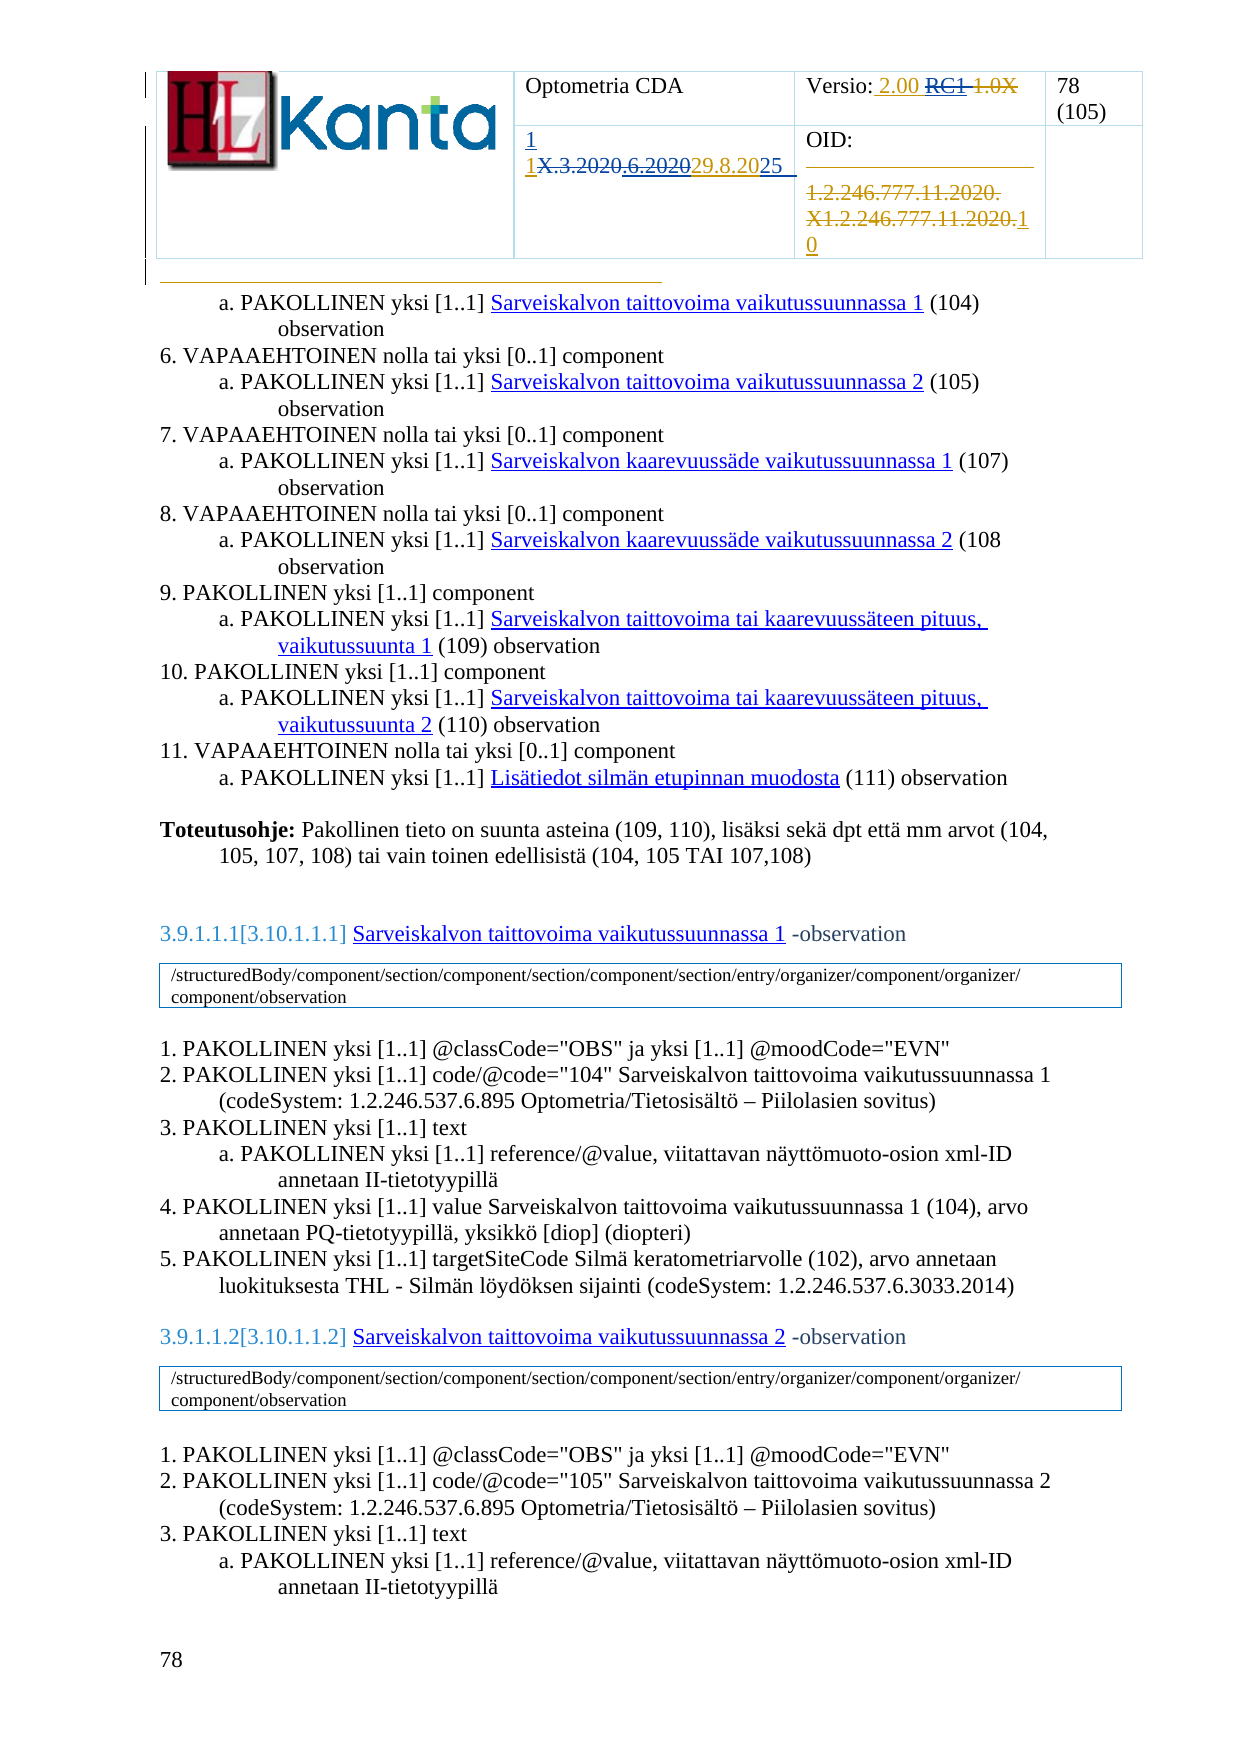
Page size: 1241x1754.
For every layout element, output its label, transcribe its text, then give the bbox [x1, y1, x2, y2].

text 9. PAKOLLINEN yksi [1..1] component [159, 579, 1081, 605]
text 3. PAKOLLINEN yksi [1..1] text [159, 1114, 1081, 1140]
text a. PAKOLLINEN yksi [1..1] Sarveiskalvon kaarevuussäde vaikutussuunnassa 1 (107) observation [218, 447, 1081, 500]
text a. PAKOLLINEN yksi [1..1] Lisätiedot silmän etupinnan muodosta (111) observation [218, 763, 1081, 790]
picture [167, 71, 279, 171]
text 6. VAPAAEHTOINEN nolla tai yksi [0..1] component [159, 342, 1081, 368]
text 11. VAPAAEHTOINEN nolla tai yksi [0..1] component [159, 737, 1081, 763]
text 10. PAKOLLINEN yksi [1..1] component [159, 658, 1081, 684]
subtitle Sarveiskalvon taittovoima vaikutussuunnassa 1 -observation [159, 920, 1081, 947]
text 2. PAKOLLINEN yksi [1..1] code/@code="104" Sarveiskalvon taittovoima vaikutussuunnassa 1 (codeSystem: 1.2.246.537.6.895 Optometria/Tietosisältö – Piilolasien sovitus) [159, 1061, 1081, 1114]
text 8. VAPAAEHTOINEN nolla tai yksi [0..1] component [159, 500, 1081, 526]
text 7. VAPAAEHTOINEN nolla tai yksi [0..1] component [159, 421, 1081, 447]
text a. PAKOLLINEN yksi [1..1] reference/@value, viitattavan näyttömuoto-osion xml-ID annetaan II-tietotyypillä [218, 1140, 1081, 1193]
text 2. PAKOLLINEN yksi [1..1] code/@code="105" Sarveiskalvon taittovoima vaikutussuunnassa 2 (codeSystem: 1.2.246.537.6.895 Optometria/Tietosisältö – Piilolasien sovitus) [159, 1468, 1081, 1520]
table_header /structuredBody/component/section/component/section/component/section/entry/organizer/component/organizer/component/observation [160, 964, 1121, 1007]
picture [281, 96, 496, 150]
text a. PAKOLLINEN yksi [1..1] Sarveiskalvon taittovoima tai kaarevuussäteen pituus, vaikutussuunta 2 (110) observation [218, 684, 1081, 737]
text 1. PAKOLLINEN yksi [1..1] @classCode="OBS" ja yksi [1..1] @moodCode="EVN" [159, 1441, 1081, 1468]
table_header /structuredBody/component/section/component/section/component/section/entry/organizer/component/organizer/component/observation [160, 1367, 1121, 1410]
text a. PAKOLLINEN yksi [1..1] Sarveiskalvon taittovoima vaikutussuunnassa 2 (105) observation [218, 368, 1081, 421]
text Toteutusohje: Pakollinen tieto on suunta asteina (109, 110), lisäksi sekä dpt että mm arvot (104, 105, 107, 108) tai vain toinen edellisistä (104, 105 TAI 107,108) [159, 816, 1081, 869]
text a. PAKOLLINEN yksi [1..1] Sarveiskalvon taittovoima vaikutussuunnassa 1 (104) observation [218, 289, 1081, 342]
text 4. PAKOLLINEN yksi [1..1] value Sarveiskalvon taittovoima vaikutussuunnassa 1 (104), arvo annetaan PQ-tietotyypillä, yksikkö [diop] (diopteri) [159, 1193, 1081, 1245]
subtitle Sarveiskalvon taittovoima vaikutussuunnassa 2 -observation [159, 1323, 1081, 1349]
text 1. PAKOLLINEN yksi [1..1] @classCode="OBS" ja yksi [1..1] @moodCode="EVN" [159, 1034, 1081, 1061]
text 3. PAKOLLINEN yksi [1..1] text [159, 1520, 1081, 1547]
text a. PAKOLLINEN yksi [1..1] reference/@value, viitattavan näyttömuoto-osion xml-ID annetaan II-tietotyypillä [218, 1547, 1081, 1599]
text a. PAKOLLINEN yksi [1..1] Sarveiskalvon kaarevuussäde vaikutussuunnassa 2 (108 observation [218, 526, 1081, 579]
text a. PAKOLLINEN yksi [1..1] Sarveiskalvon taittovoima tai kaarevuussäteen pituus, vaikutussuunta 1 (109) observation [218, 605, 1081, 658]
